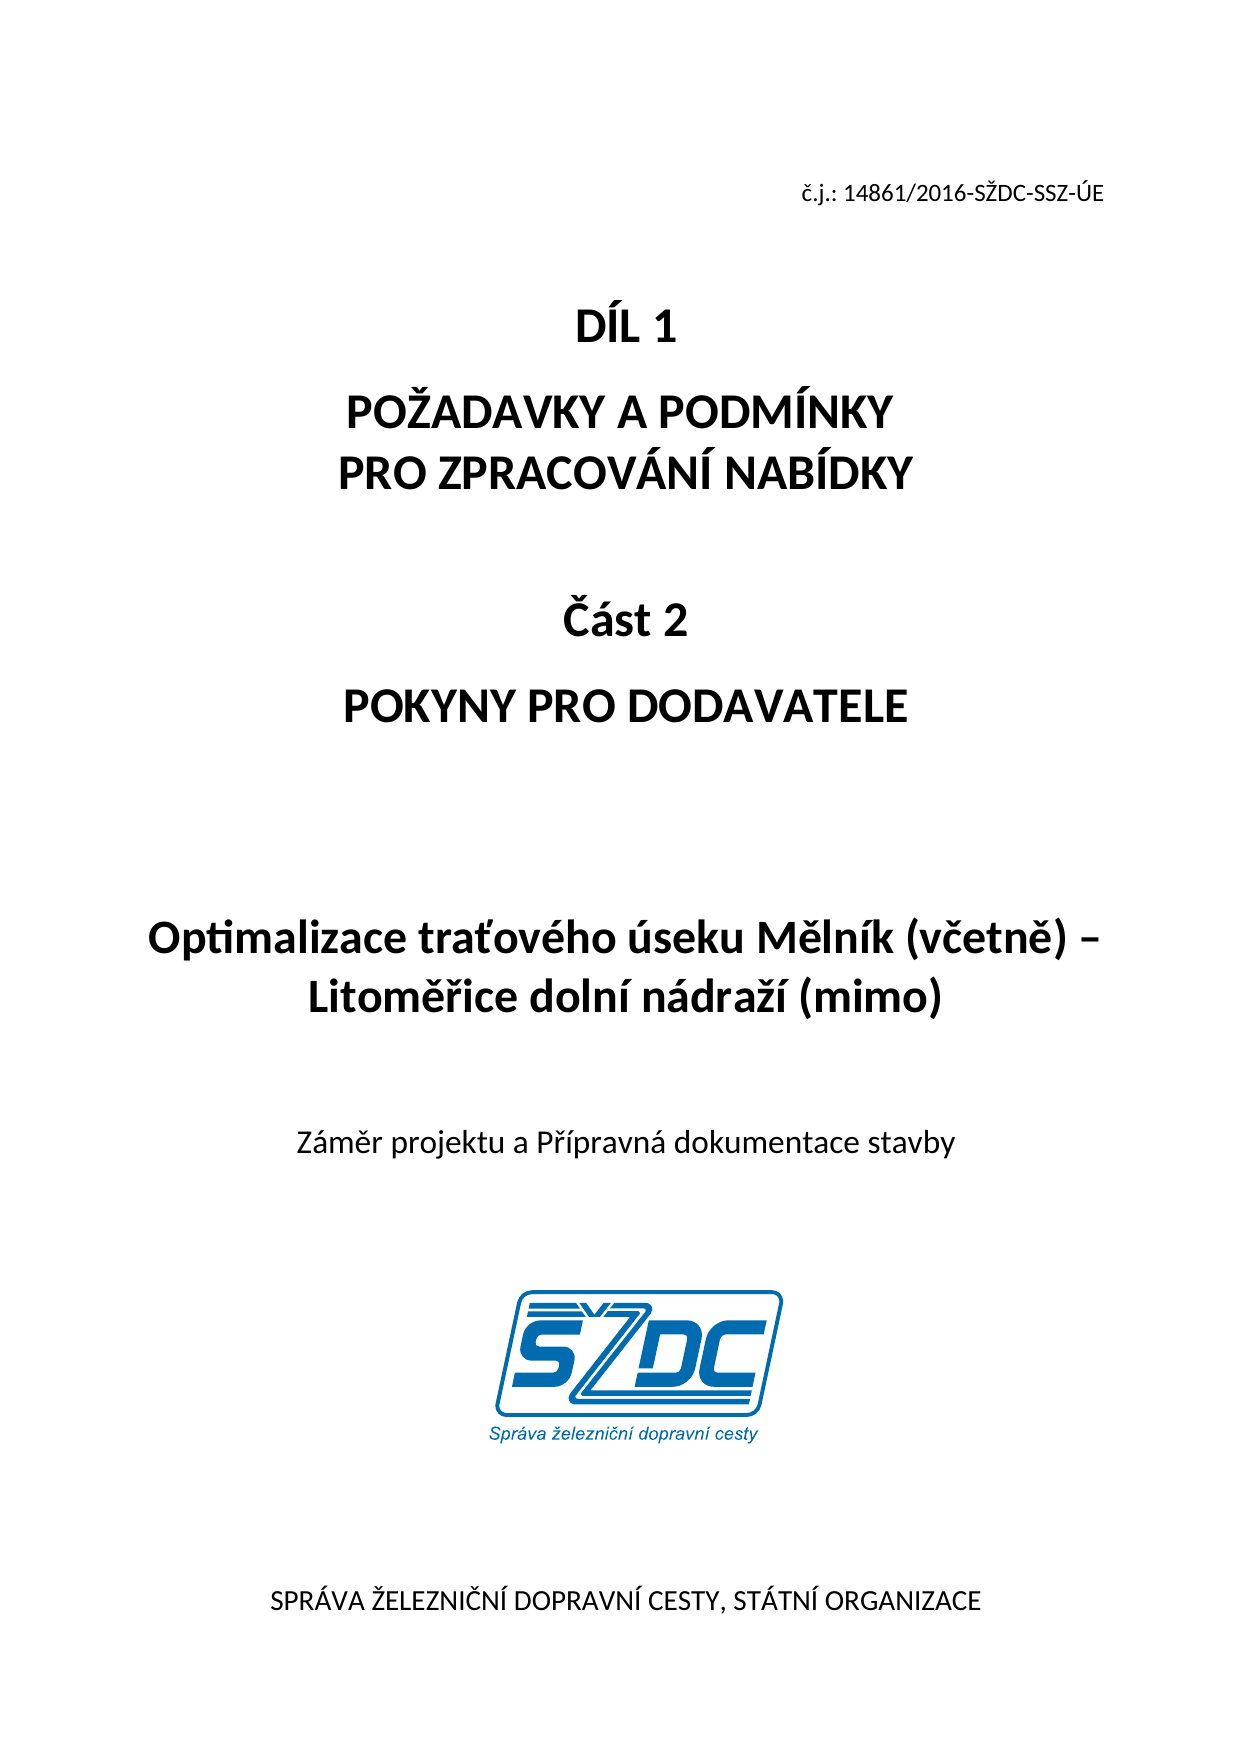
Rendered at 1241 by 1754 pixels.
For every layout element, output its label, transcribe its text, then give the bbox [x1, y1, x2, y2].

text č.j.: 14861/2016-SŽDC-SSZ-ÚE [148, 177, 1104, 208]
text Část 2 [148, 588, 1104, 649]
text SPRÁVA ŽELEZNIČNÍ DOPRAVNÍ CESTY, STÁTNÍ ORGANIZACE [148, 1582, 1104, 1618]
text POŽADAVKY A PODMÍNKY PRO ZPRACOVÁNÍ NABÍDKY [148, 380, 1104, 502]
text Záměr projektu a Přípravná dokumentace stavby [148, 1121, 1104, 1162]
subtitle POKYNY PRO DODAVATELE [148, 674, 1104, 735]
text DÍL 1 [148, 294, 1104, 355]
text Optimalizace traťového úseku Mělník (včetně) – Litoměřice dolní nádraží (mimo) [148, 907, 1104, 1024]
